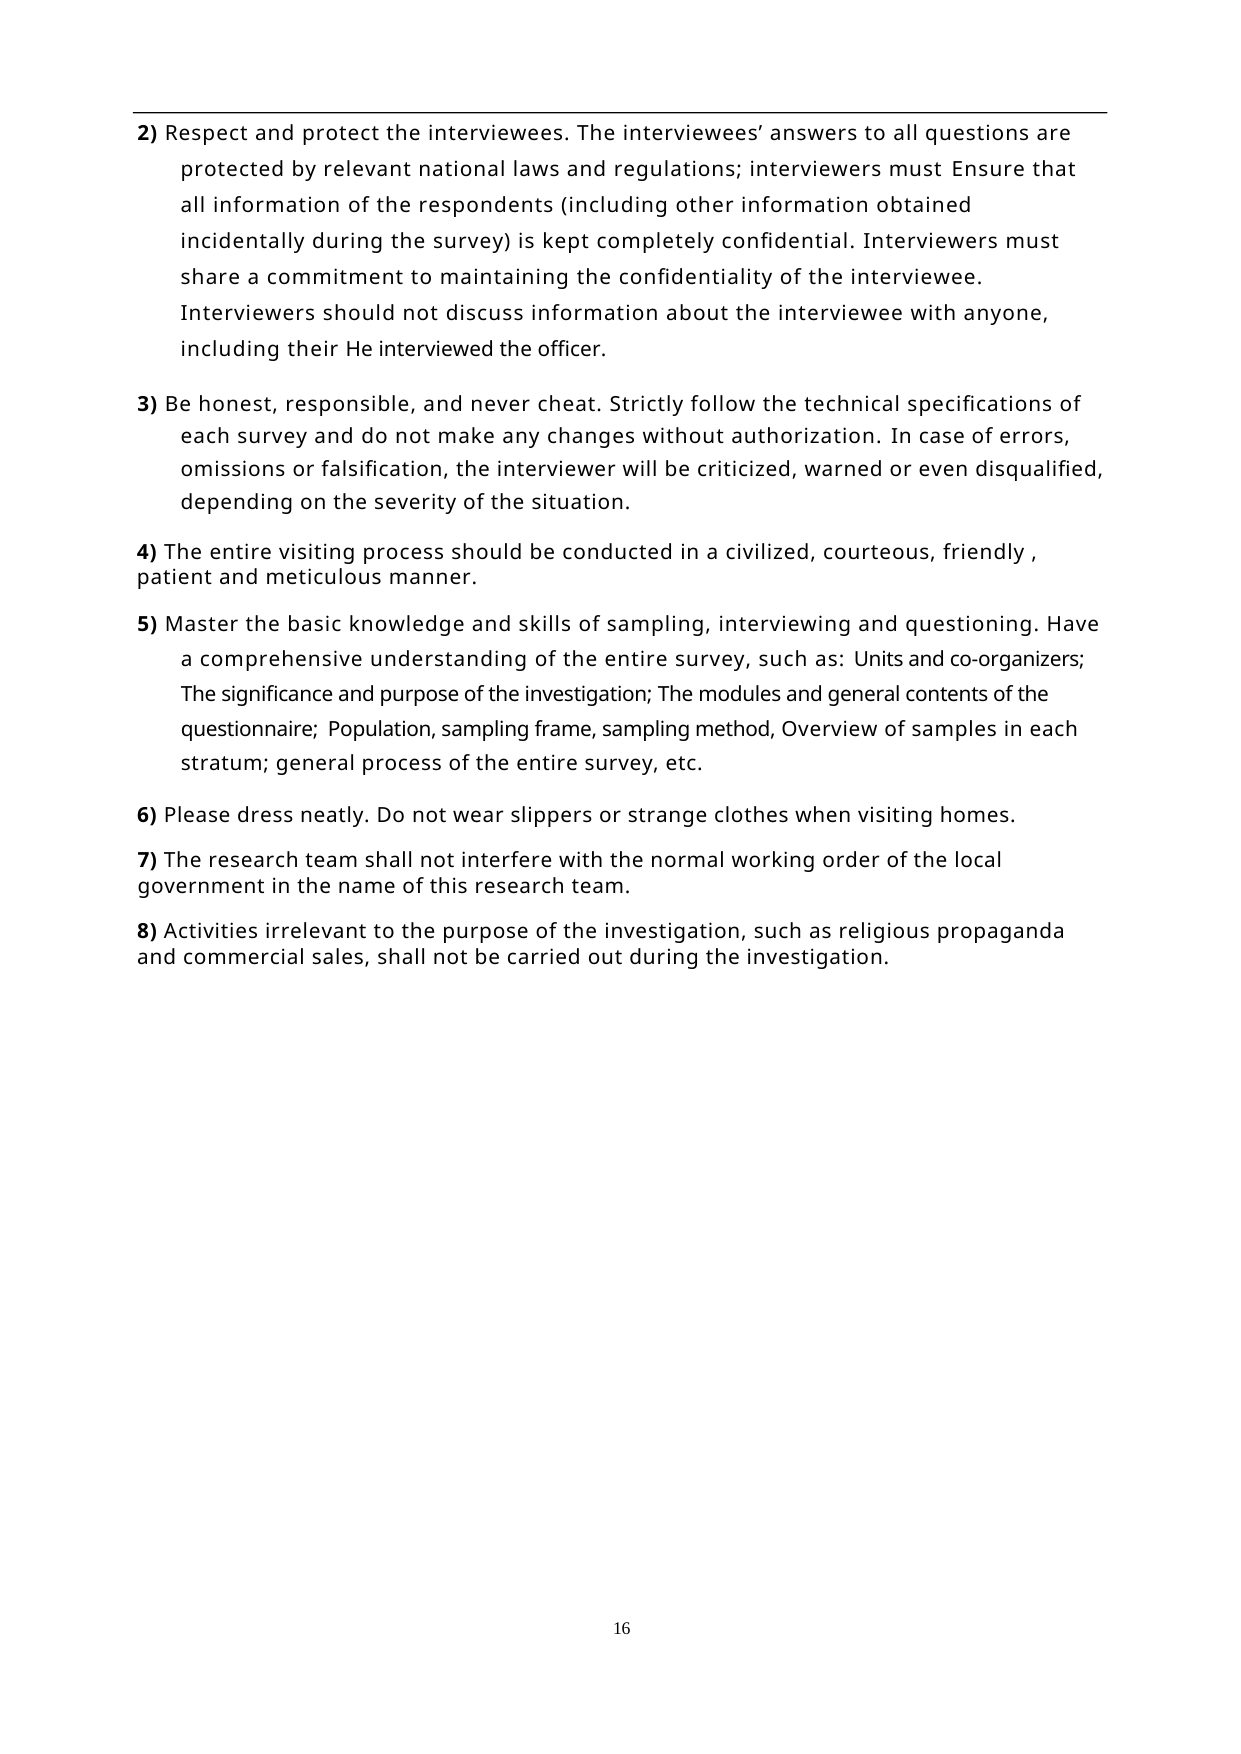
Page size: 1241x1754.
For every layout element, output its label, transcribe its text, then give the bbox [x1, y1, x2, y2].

text 3) Be honest, responsible, and never cheat. Strictly follow the technical specifications of each survey and do not make any changes without authorization. In case of errors, omissions or falsification, the interviewer will be criticized, warned or even disqualified, depending on the severity of the situation. [137, 389, 1105, 515]
text 2) Respect and protect the interviewees. The interviewees’ answers to all questions are protected by relevant national laws and regulations; interviewers must Ensure that all information of the respondents (including other information obtained incidentally during the survey) is kept completely confidential. Interviewers must share a commitment to maintaining the confidentiality of the interviewee. Interviewers should not discuss information about the interviewee with anyone, including their He interviewed the officer. [137, 118, 1105, 363]
text 5) Master the basic knowledge and skills of sampling, interviewing and questioning. Have a comprehensive understanding of the entire survey, such as: Units and co-organizers; The significance and purpose of the investigation; The modules and general contents of the questionnaire; Population, sampling frame, sampling method, Overview of samples in each stratum; general process of the entire survey, etc. [137, 609, 1105, 777]
text 4) The entire visiting process should be conducted in a civilized, courteous, friendly , patient and meticulous manner. [137, 538, 1111, 591]
text 8) Activities irrelevant to the purpose of the investigation, such as religious propaganda and commercial sales, shall not be carried out during the investigation. [137, 918, 1111, 971]
text 7) The research team shall not interfere with the normal working order of the local government in the name of this research team. [137, 846, 1111, 899]
text 6) Please dress neatly. Do not wear slippers or strange clothes when visiting homes. [137, 802, 1111, 828]
